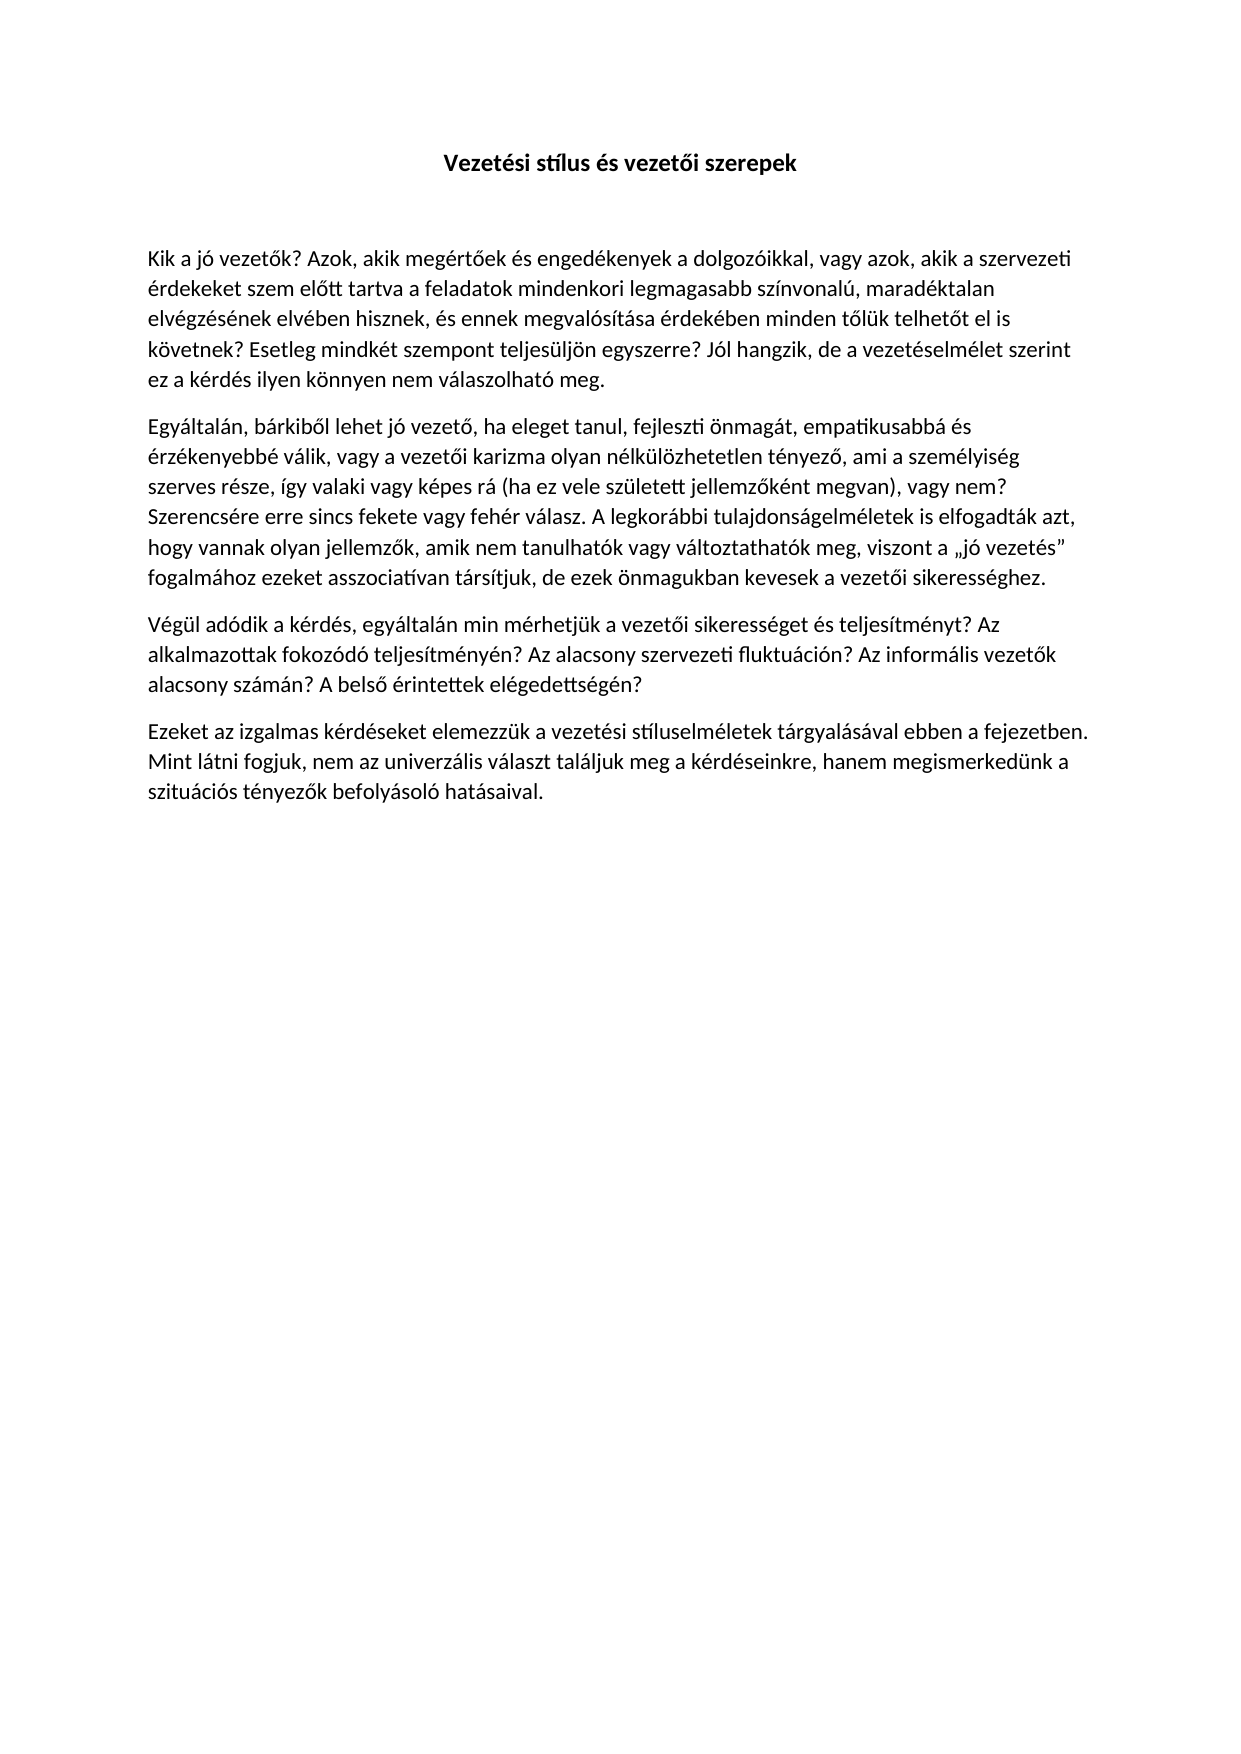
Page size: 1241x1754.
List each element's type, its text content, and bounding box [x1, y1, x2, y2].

text Kik a jó vezetők? Azok, akik megértőek és engedékenyek a dolgozóikkal, vagy azok, akik a szervezeti érdekeket szem előtt tartva a feladatok mindenkori legmagasabb színvonalú, maradéktalan elvégzésének elvében hisznek, és ennek megvalósítása érdekében minden tőlük telhetőt el is követnek? Esetleg mindkét szempont teljesüljön egyszerre? Jól hangzik, de a vezetéselmélet szerint ez a kérdés ilyen könnyen nem válaszolható meg. [148, 244, 1093, 393]
text Végül adódik a kérdés, egyáltalán min mérhetjük a vezetői sikerességet és teljesítményt? Az alkalmazottak fokozódó teljesítményén? Az alacsony szervezeti fluktuáción? Az informális vezetők alacsony számán? A belső érintettek elégedettségén? [148, 610, 1093, 698]
text Vezetési stílus és vezetői szerepek [148, 148, 1093, 178]
text Ezeket az izgalmas kérdéseket elemezzük a vezetési stíluselméletek tárgyalásával ebben a fejezetben. Mint látni fogjuk, nem az univerzális választ találjuk meg a kérdéseinkre, hanem megismerkedünk a szituációs tényezők befolyásoló hatásaival. [148, 717, 1093, 805]
text Egyáltalán, bárkiből lehet jó vezető, ha eleget tanul, fejleszti önmagát, empatikusabbá és érzékenyebbé válik, vagy a vezetői karizma olyan nélkülözhetetlen tényező, ami a személyiség szerves része, így valaki vagy képes rá (ha ez vele született jellemzőként megvan), vagy nem? Szerencsére erre sincs fekete vagy fehér válasz. A legkorábbi tulajdonságelméletek is elfogadták azt, hogy vannak olyan jellemzők, amik nem tanulhatók vagy változtathatók meg, viszont a „jó vezetés” fogalmához ezeket asszociatívan társítjuk, de ezek önmagukban kevesek a vezetői sikerességhez. [148, 412, 1093, 591]
